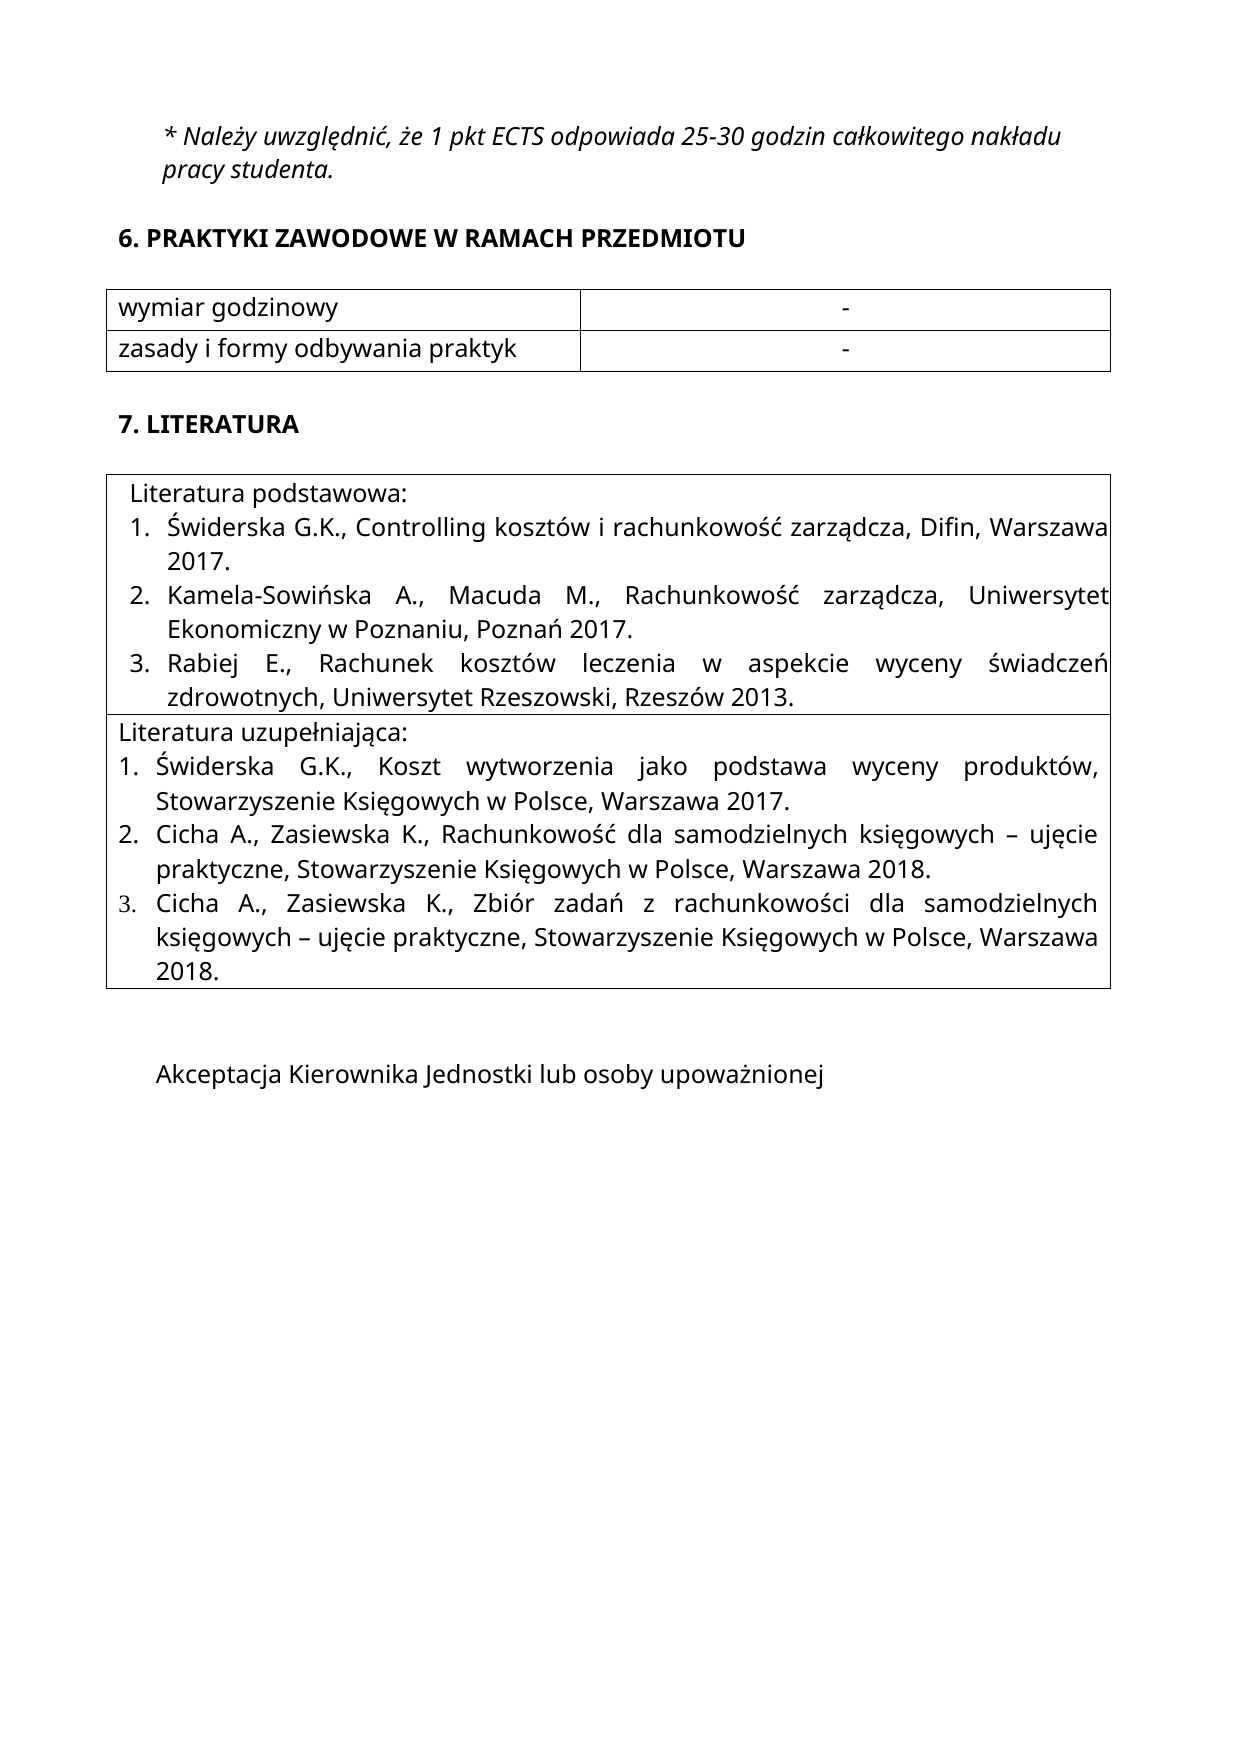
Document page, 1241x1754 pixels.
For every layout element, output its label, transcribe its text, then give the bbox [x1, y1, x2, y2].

text Akceptacja Kierownika Jednostki lub osoby upoważnionej [156, 1057, 1122, 1091]
text * Należy uwzględnić, że 1 pkt ECTS odpowiada 25-30 godzin całkowitego nakładu pracy studenta. [162, 118, 1122, 186]
text 6. PRAKTYKI ZAWODOWE W RAMACH PRZEDMIOTU [118, 220, 1122, 254]
table_header [107, 475, 1110, 714]
table_cell - [581, 331, 1110, 371]
table_header - [581, 290, 1110, 330]
table_cell Literatura uzupełniająca: Świderska G.K., Koszt wytworzenia jako podstawa wyceny produktów, Stowarzyszenie Księgowych w Polsce, Warszawa 2017. Cicha A., Zasiewska K., Rachunkowość dla samodzielnych księgowych – ujęcie praktyczne, Stowarzyszenie Księgowych w Polsce, Warszawa 2018. Cicha A., Zasiewska K., Zbiór zadań z rachunkowości dla samodzielnych księgowych – ujęcie praktyczne, Stowarzyszenie Księgowych w Polsce, Warszawa 2018. [107, 715, 1110, 987]
table_header wymiar godzinowy [107, 290, 580, 330]
table_cell zasady i formy odbywania praktyk [107, 331, 580, 371]
text 7. LITERATURA [118, 406, 1122, 440]
